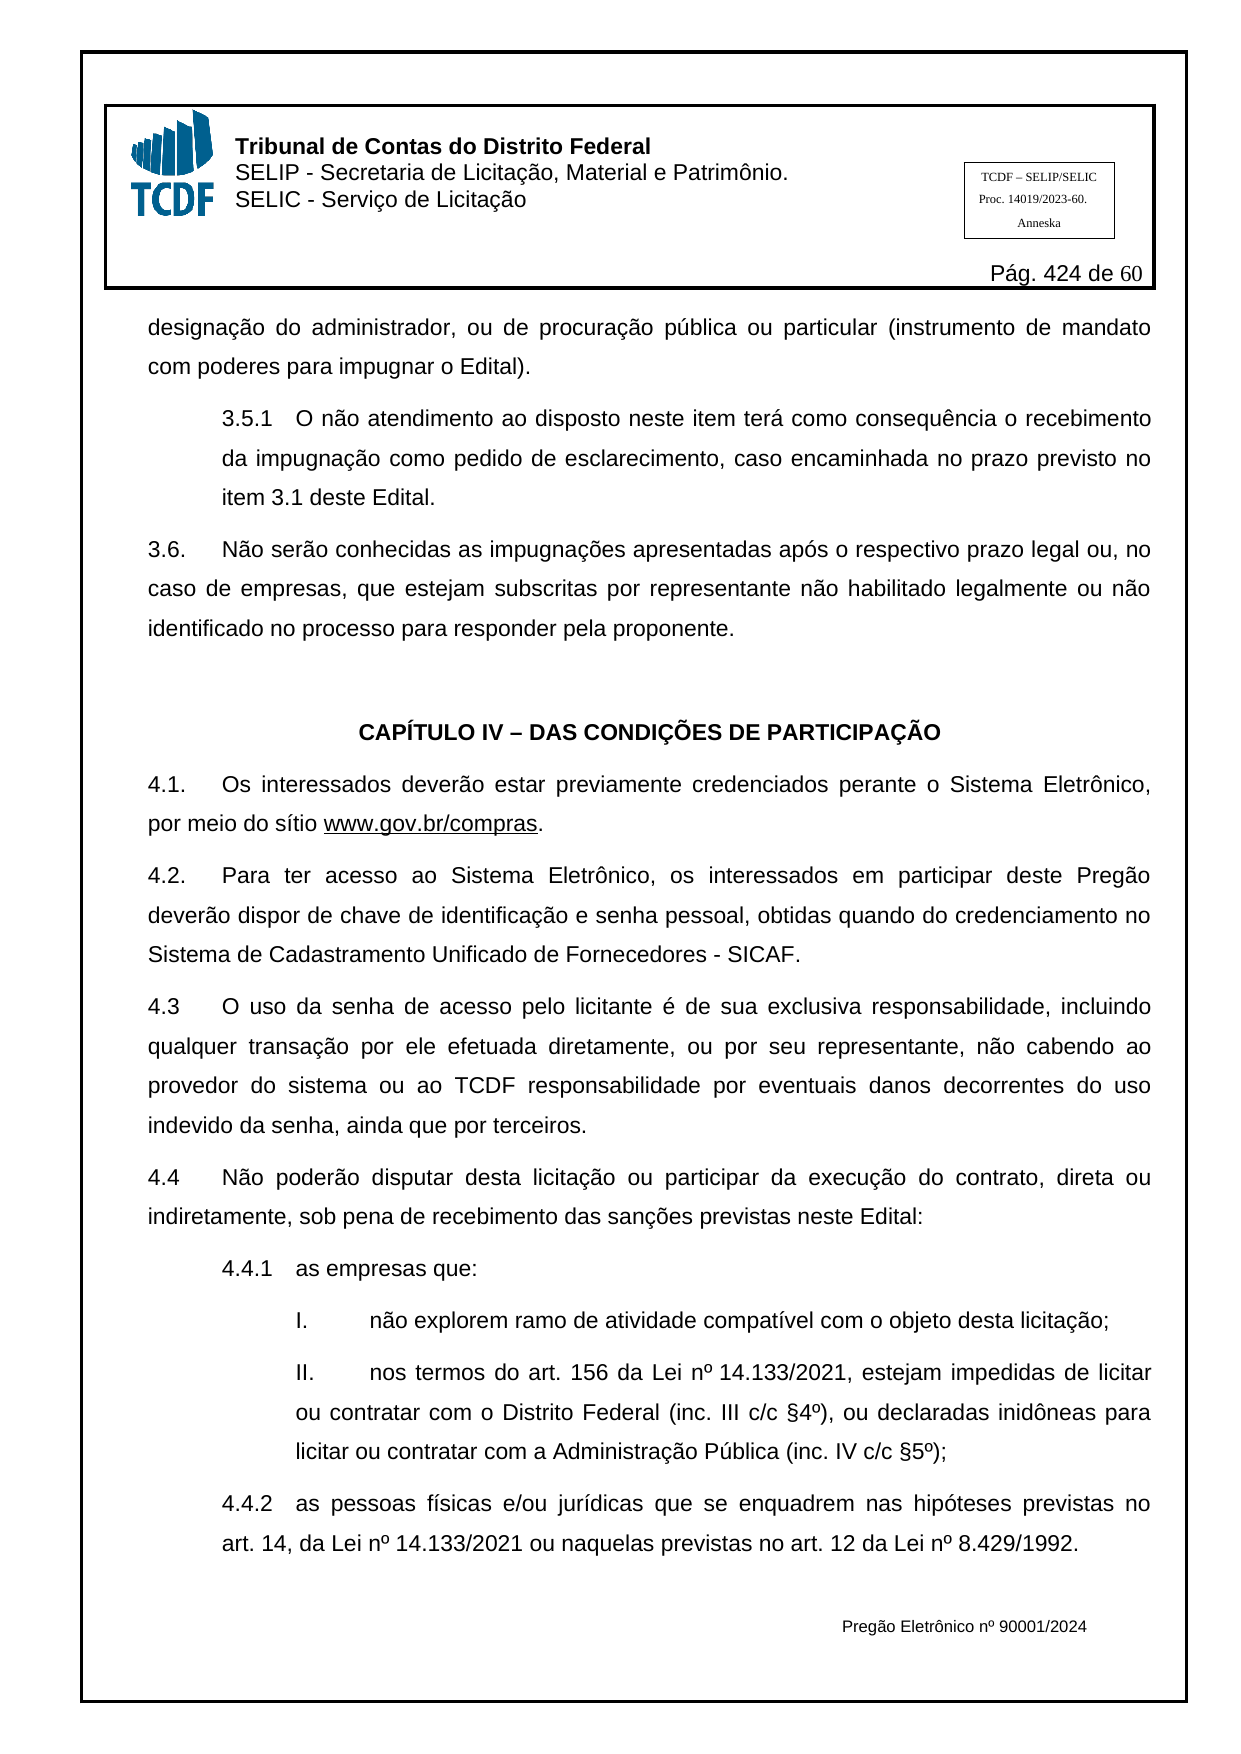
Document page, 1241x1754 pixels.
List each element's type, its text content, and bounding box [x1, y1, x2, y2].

text 3.6. Não serão conhecidas as impugnações apresentadas após o respectivo prazo legal ou, no caso de empresas, que estejam subscritas por representante não habilitado legalmente ou não identificado no processo para responder pela proponente. [148, 536, 1152, 641]
text 4.4.2 as pessoas físicas e/ou jurídicas que se enquadrem nas hipóteses previstas no art. 14, da Lei nº 14.133/2021 ou naquelas previstas no art. 12 da Lei nº 8.429/1992. [222, 1490, 1152, 1556]
text 4.4 Não poderão disputar desta licitação ou participar da execução do contrato, direta ou indiretamente, sob pena de recebimento das sanções previstas neste Edital: [148, 1164, 1152, 1229]
text 4.1. Os interessados deverão estar previamente credenciados perante o Sistema Eletrônico, por meio do sítio www.gov.br/compras. [148, 771, 1152, 837]
text 4.3 O uso da senha de acesso pelo licitante é de sua exclusiva responsabilidade, incluindo qualquer transação por ele efetuada diretamente, ou por seu representante, não cabendo ao provedor do sistema ou ao TCDF responsabilidade por eventuais danos decorrentes do uso indevido da senha, ainda que por terceiros. [148, 993, 1152, 1138]
text 4.2. Para ter acesso ao Sistema Eletrônico, os interessados em participar deste Pregão deverão dispor de chave de identificação e senha pessoal, obtidas quando do credenciamento no Sistema de Cadastramento Unificado de Fornecedores - SICAF. [148, 862, 1152, 968]
text 4.4.1 as empresas que: [222, 1255, 1152, 1281]
text 3.5.1 O não atendimento ao disposto neste item terá como consequência o recebimento da impugnação como pedido de esclarecimento, caso encaminhada no prazo previsto no item 3.1 deste Edital. [222, 405, 1152, 510]
picture [116, 107, 228, 218]
text II. nos termos do art. 156 da Lei nº 14.133/2021, estejam impedidas de licitar ou contratar com o Distrito Federal (inc. III c/c §4º), ou declaradas inidôneas para licitar ou contratar com a Administração Pública (inc. IV c/c §5º); [295, 1359, 1152, 1464]
text CAPÍTULO IV – DAS CONDIÇÕES DE PARTICIPAÇÃO [148, 719, 1152, 745]
text I. não explorem ramo de atividade compatível com o objeto desta licitação; [295, 1307, 1152, 1333]
